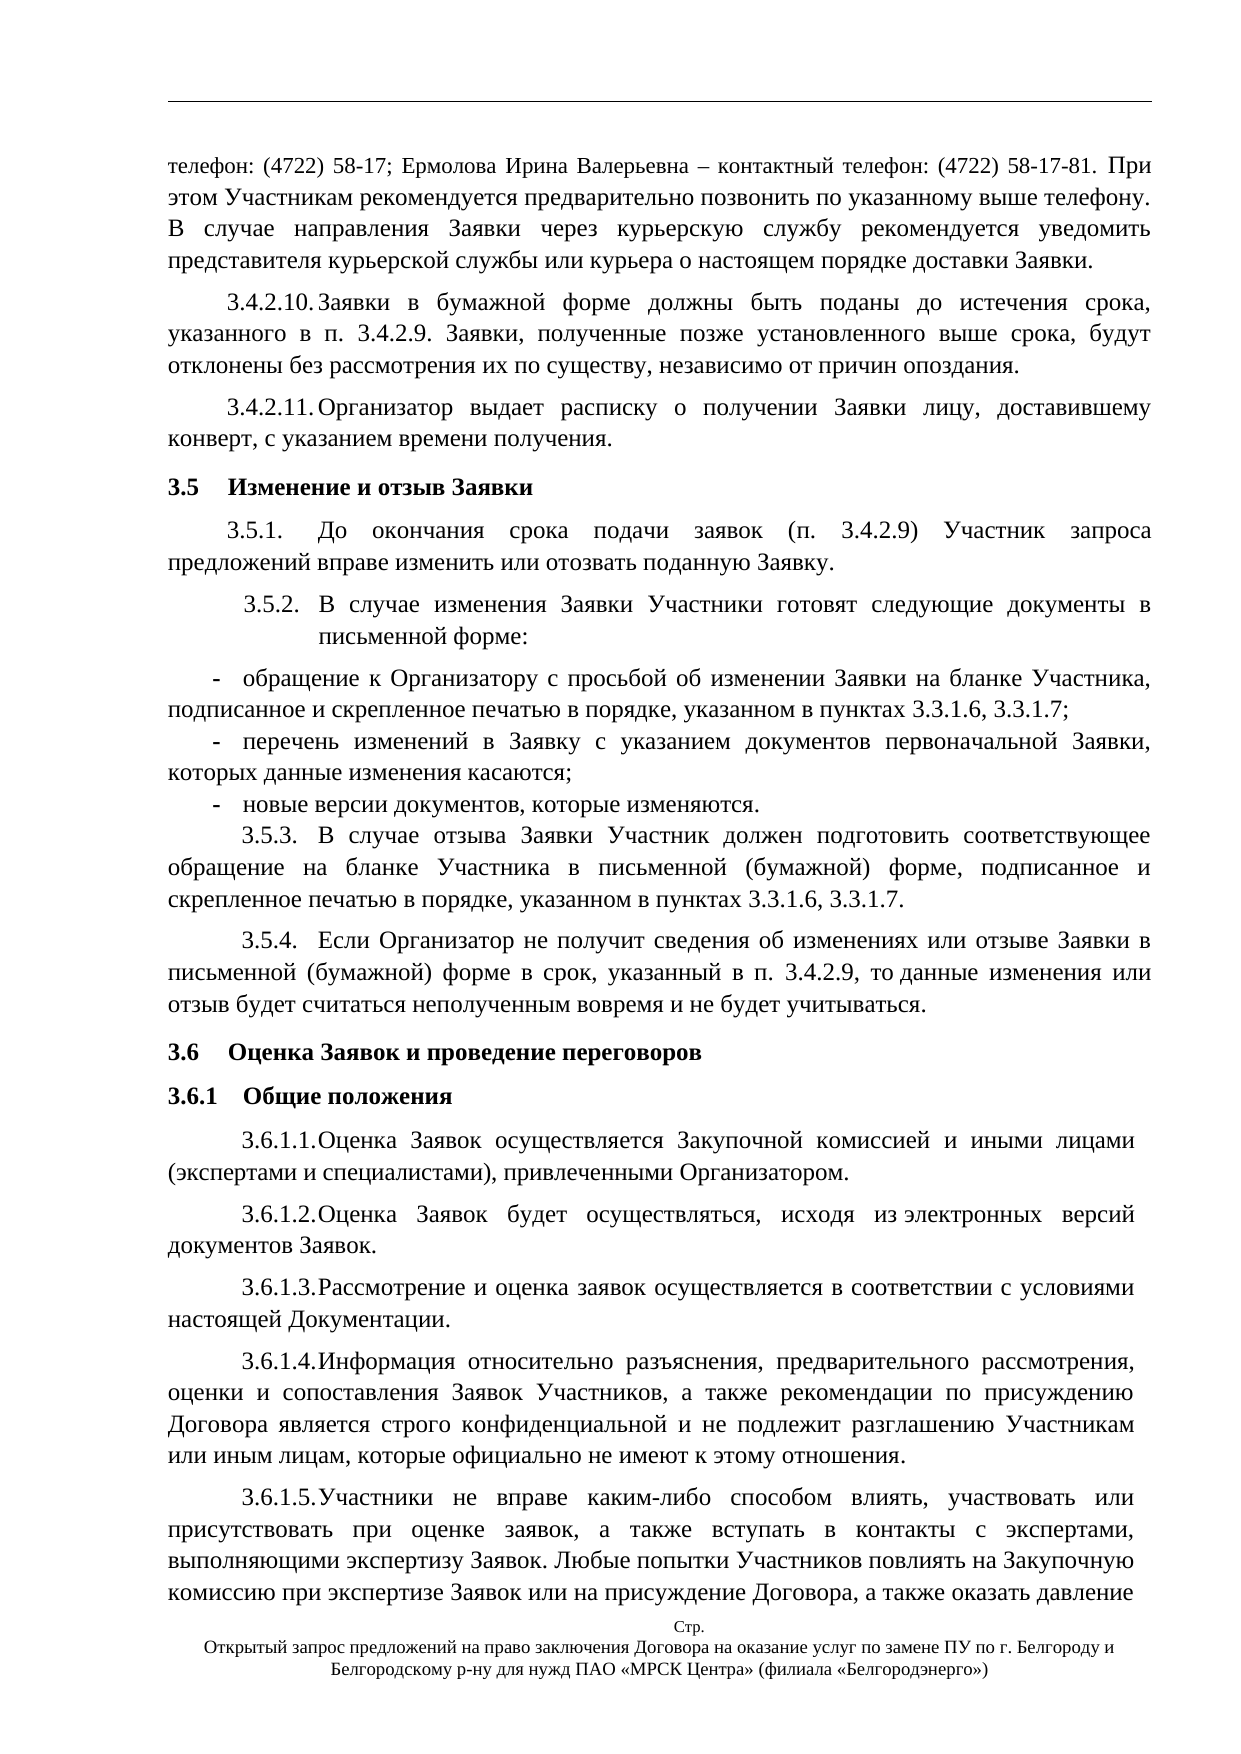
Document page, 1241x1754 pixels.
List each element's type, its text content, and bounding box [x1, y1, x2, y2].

subtitle Изменение и отзыв Заявки [168, 472, 1152, 500]
list Рассмотрение и оценка заявок осуществляется в соответствии с условиями настоящей Документации. [168, 1272, 1135, 1332]
subtitle Общие положения [168, 1081, 1152, 1110]
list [168, 1482, 1135, 1606]
list В случае изменения Заявки Участники готовят следующие документы в письменной форме: [243, 589, 1152, 649]
list новые версии документов, которые изменяются. [168, 789, 1152, 818]
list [168, 150, 1152, 273]
subtitle Оценка Заявок и проведение переговоров [168, 1037, 1152, 1066]
list Организатор выдает расписку о получении Заявки лицу, доставившему конверт, с указанием времени получения. [168, 392, 1152, 452]
list перечень изменений в Заявку с указанием документов первоначальной Заявки, которых данные изменения касаются; [168, 726, 1152, 786]
list Оценка Заявок осуществляется Закупочной комиссией и иными лицами (экспертами и специалистами), привлеченными Организатором. [168, 1125, 1135, 1185]
list Информация относительно разъяснения, предварительного рассмотрения, оценки и сопоставления Заявок Участников, а также рекомендации по присуждению Договора является строго конфиденциальной и не подлежит разглашению Участникам или иным лицам, которые официально не имеют к этому отношения. [168, 1346, 1135, 1469]
list Оценка Заявок будет осуществляться, исходя из электронных версий документов Заявок. [168, 1199, 1135, 1259]
